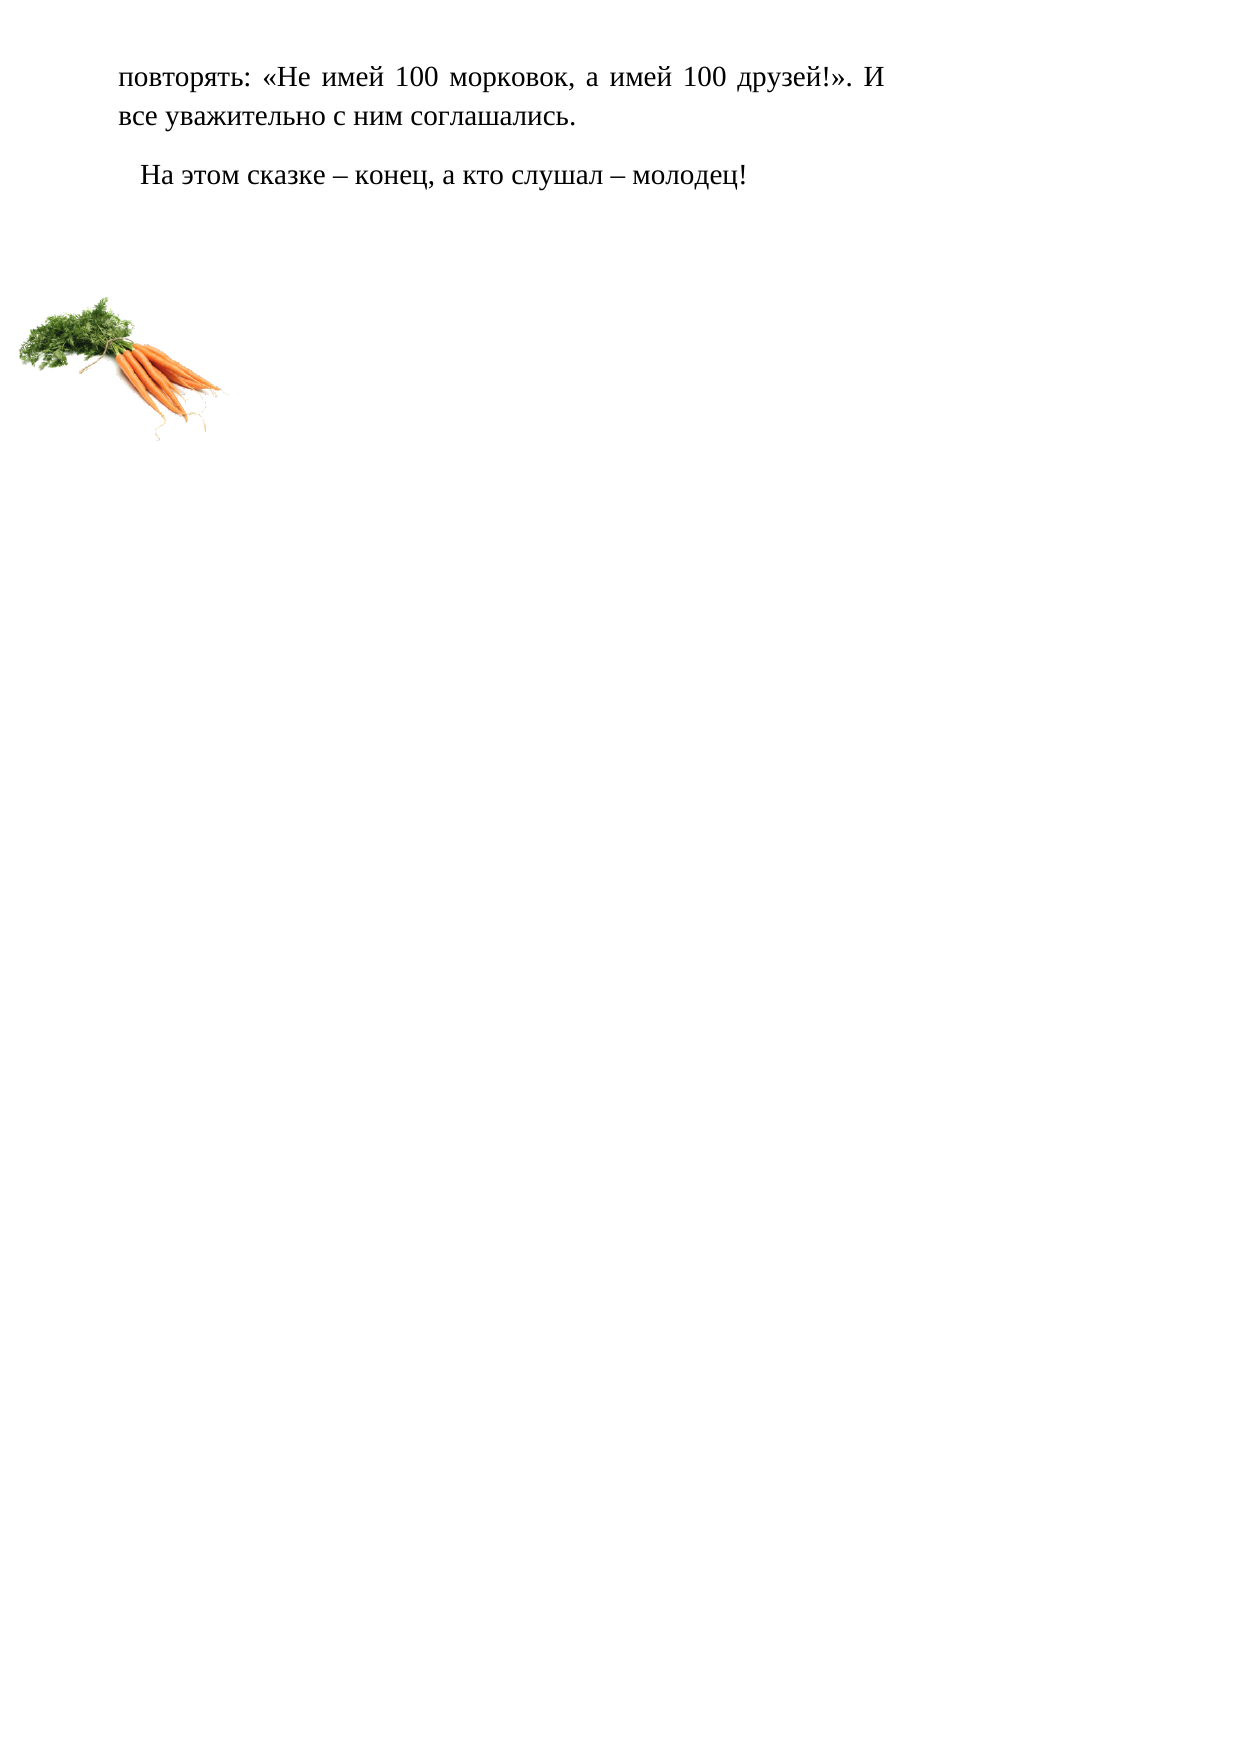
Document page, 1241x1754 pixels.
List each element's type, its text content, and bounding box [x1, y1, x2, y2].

picture [0, 284, 244, 447]
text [118, 59, 886, 131]
text На этом сказке – конец, а кто слушал – молодец! [118, 157, 886, 191]
